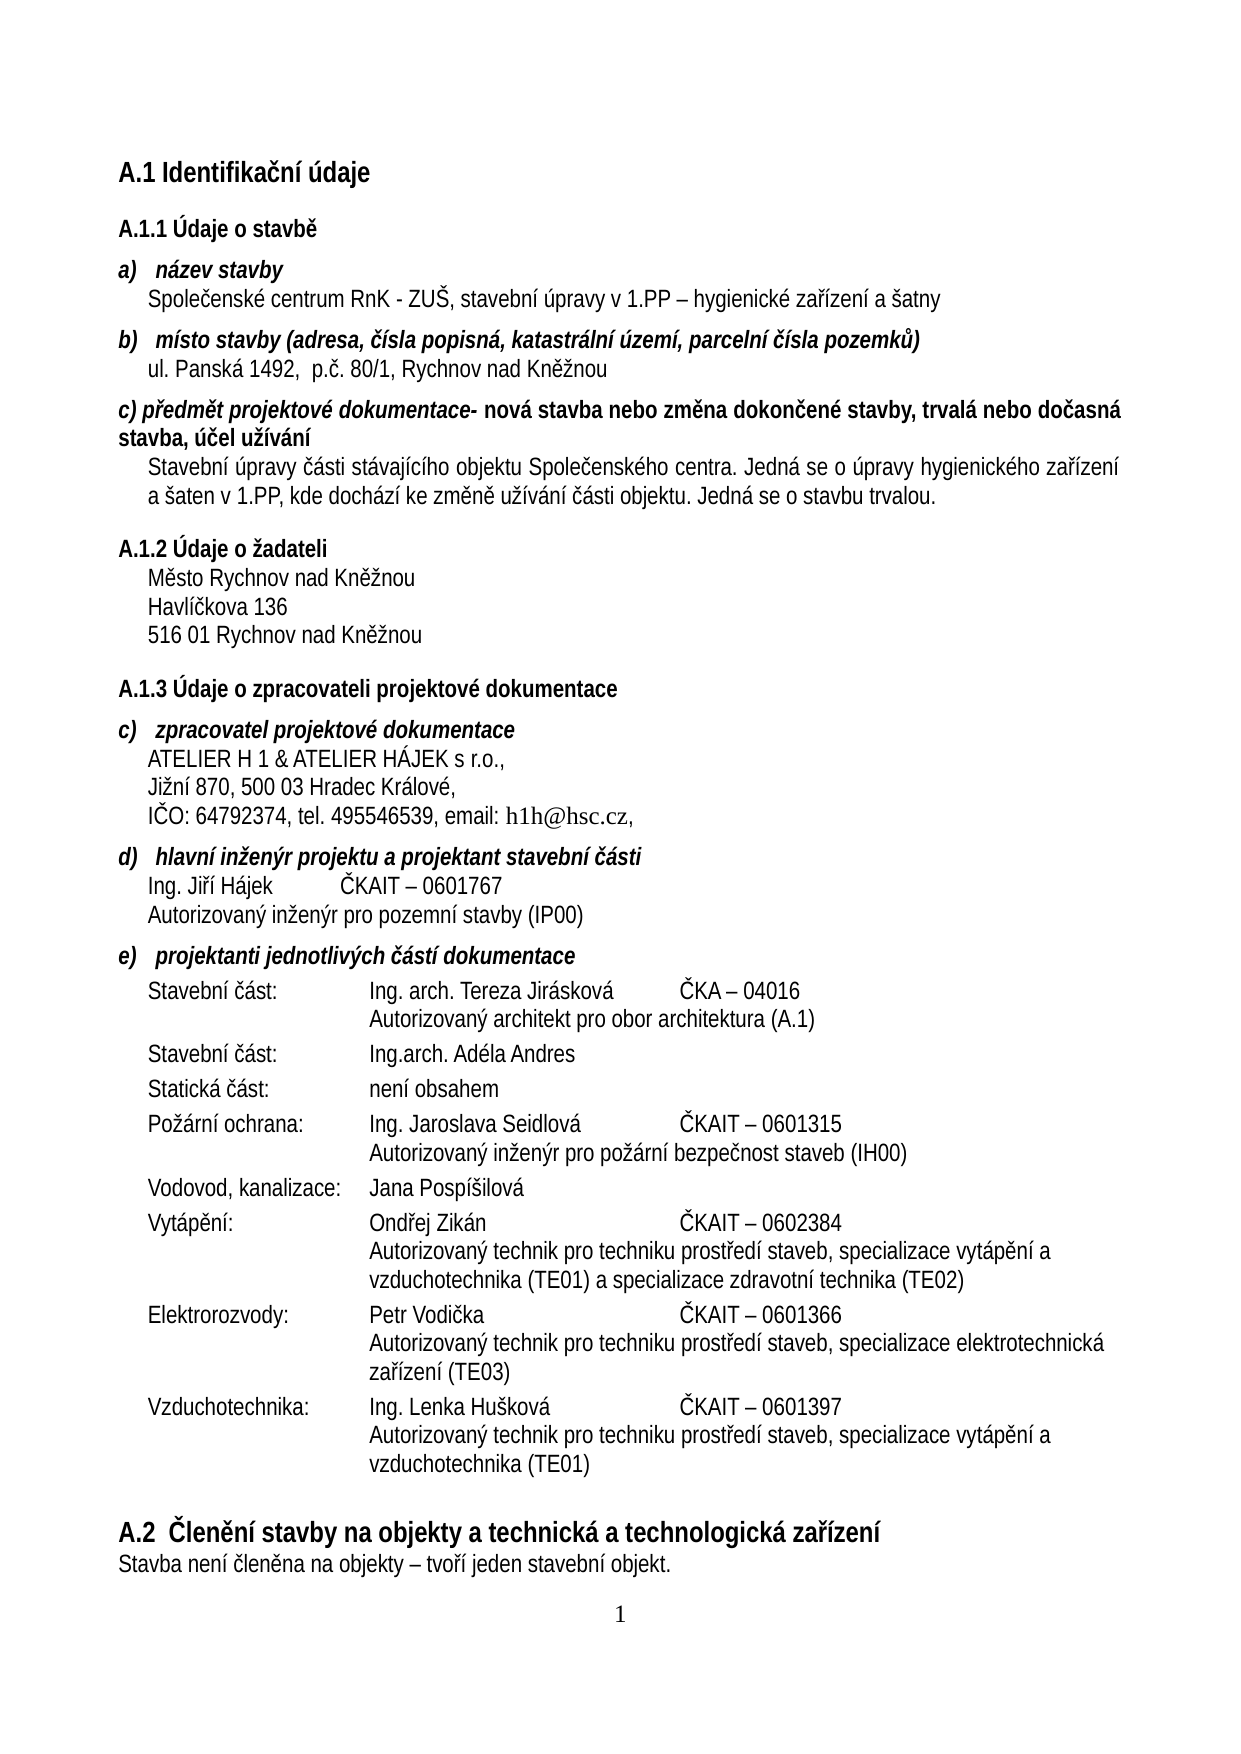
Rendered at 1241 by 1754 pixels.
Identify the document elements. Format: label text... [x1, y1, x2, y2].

text A.1.3 Údaje o zpracovateli projektové dokumentace [118, 674, 1122, 703]
text A.1.1 Údaje o stavbě [118, 214, 1122, 243]
text A.1 Identifikační údaje [118, 156, 1122, 189]
list zpracovatel projektové dokumentace [118, 715, 1122, 744]
text Autorizovaný technik pro techniku prostředí staveb, specializace vytápění a vzduchotechnika (TE01) a specializace zdravotní technika (TE02) [369, 1236, 1122, 1293]
list název stavby [118, 255, 1122, 284]
text ul. Panská 1492, p.č. 80/1, Rychnov nad Kněžnou [118, 354, 1122, 382]
text A.2 Členění stavby na objekty a technická a technologická zařízení [118, 1515, 1122, 1549]
text Vodovod, kanalizace: Jana Pospíšilová [148, 1173, 1122, 1201]
text Elektrorozvody: Petr Vodička ČKAIT – 0601366 [148, 1300, 1122, 1328]
text Autorizovaný technik pro techniku prostředí staveb, specializace elektrotechnická zařízení (TE03) [369, 1328, 1122, 1386]
text Stavba není členěna na objekty – tvoří jeden stavební objekt. [118, 1549, 1122, 1577]
text Požární ochrana: Ing. Jaroslava Seidlová ČKAIT – 0601315 [148, 1109, 1122, 1138]
text Statická část: není obsahem [148, 1074, 1122, 1103]
text Stavební úpravy části stávajícího objektu Společenského centra. Jedná se o úpravy hygienického zařízení a šaten v 1.PP, kde dochází ke změně užívání části objektu. Jedná se o stavbu trvalou. [148, 452, 1122, 509]
text Vzduchotechnika: Ing. Lenka Hušková ČKAIT – 0601397 [148, 1392, 1122, 1421]
text ATELIER H 1 & ATELIER HÁJEK s r.o., [148, 744, 1122, 772]
text c) předmět projektové dokumentace- nová stavba nebo změna dokončené stavby, trvalá nebo dočasná stavba, účel užívání [118, 395, 1122, 452]
text Stavební část: Ing. arch. Tereza Jirásková ČKA – 04016 [148, 976, 1122, 1004]
text Autorizovaný inženýr pro požární bezpečnost staveb (IH00) [369, 1138, 1122, 1166]
list místo stavby (adresa, čísla popisná, katastrální území, parcelní čísla pozemků) [118, 325, 1122, 354]
text Jižní 870, 500 03 Hradec Králové, [148, 772, 1122, 801]
text IČO: 64792374, tel. 495546539, email: h1h@hsc.cz, [148, 801, 1122, 830]
list projektanti jednotlivých částí dokumentace [118, 941, 1122, 969]
text Stavební část: Ing.arch. Adéla Andres [148, 1039, 1122, 1068]
text Vytápění: Ondřej Zikán ČKAIT – 0602384 [148, 1207, 1122, 1236]
text Město Rychnov nad Kněžnou [148, 563, 1122, 592]
text 516 01 Rychnov nad Kněžnou [148, 620, 1122, 649]
text Autorizovaný architekt pro obor architektura (A.1) [369, 1004, 1122, 1033]
text A.1.2 Údaje o žadateli [118, 534, 1122, 563]
text Autorizovaný technik pro techniku prostředí staveb, specializace vytápění a vzduchotechnika (TE01) [369, 1421, 1122, 1478]
list hlavní inženýr projektu a projektant stavební části [118, 842, 1122, 871]
text Autorizovaný inženýr pro pozemní stavby (IP00) [118, 900, 1122, 928]
text Společenské centrum RnK - ZUŠ, stavební úpravy v 1.PP – hygienické zařízení a šatny [148, 284, 1122, 312]
text Ing. Jiří Hájek ČKAIT – 0601767 [148, 871, 1122, 900]
text Havlíčkova 136 [148, 592, 1122, 620]
